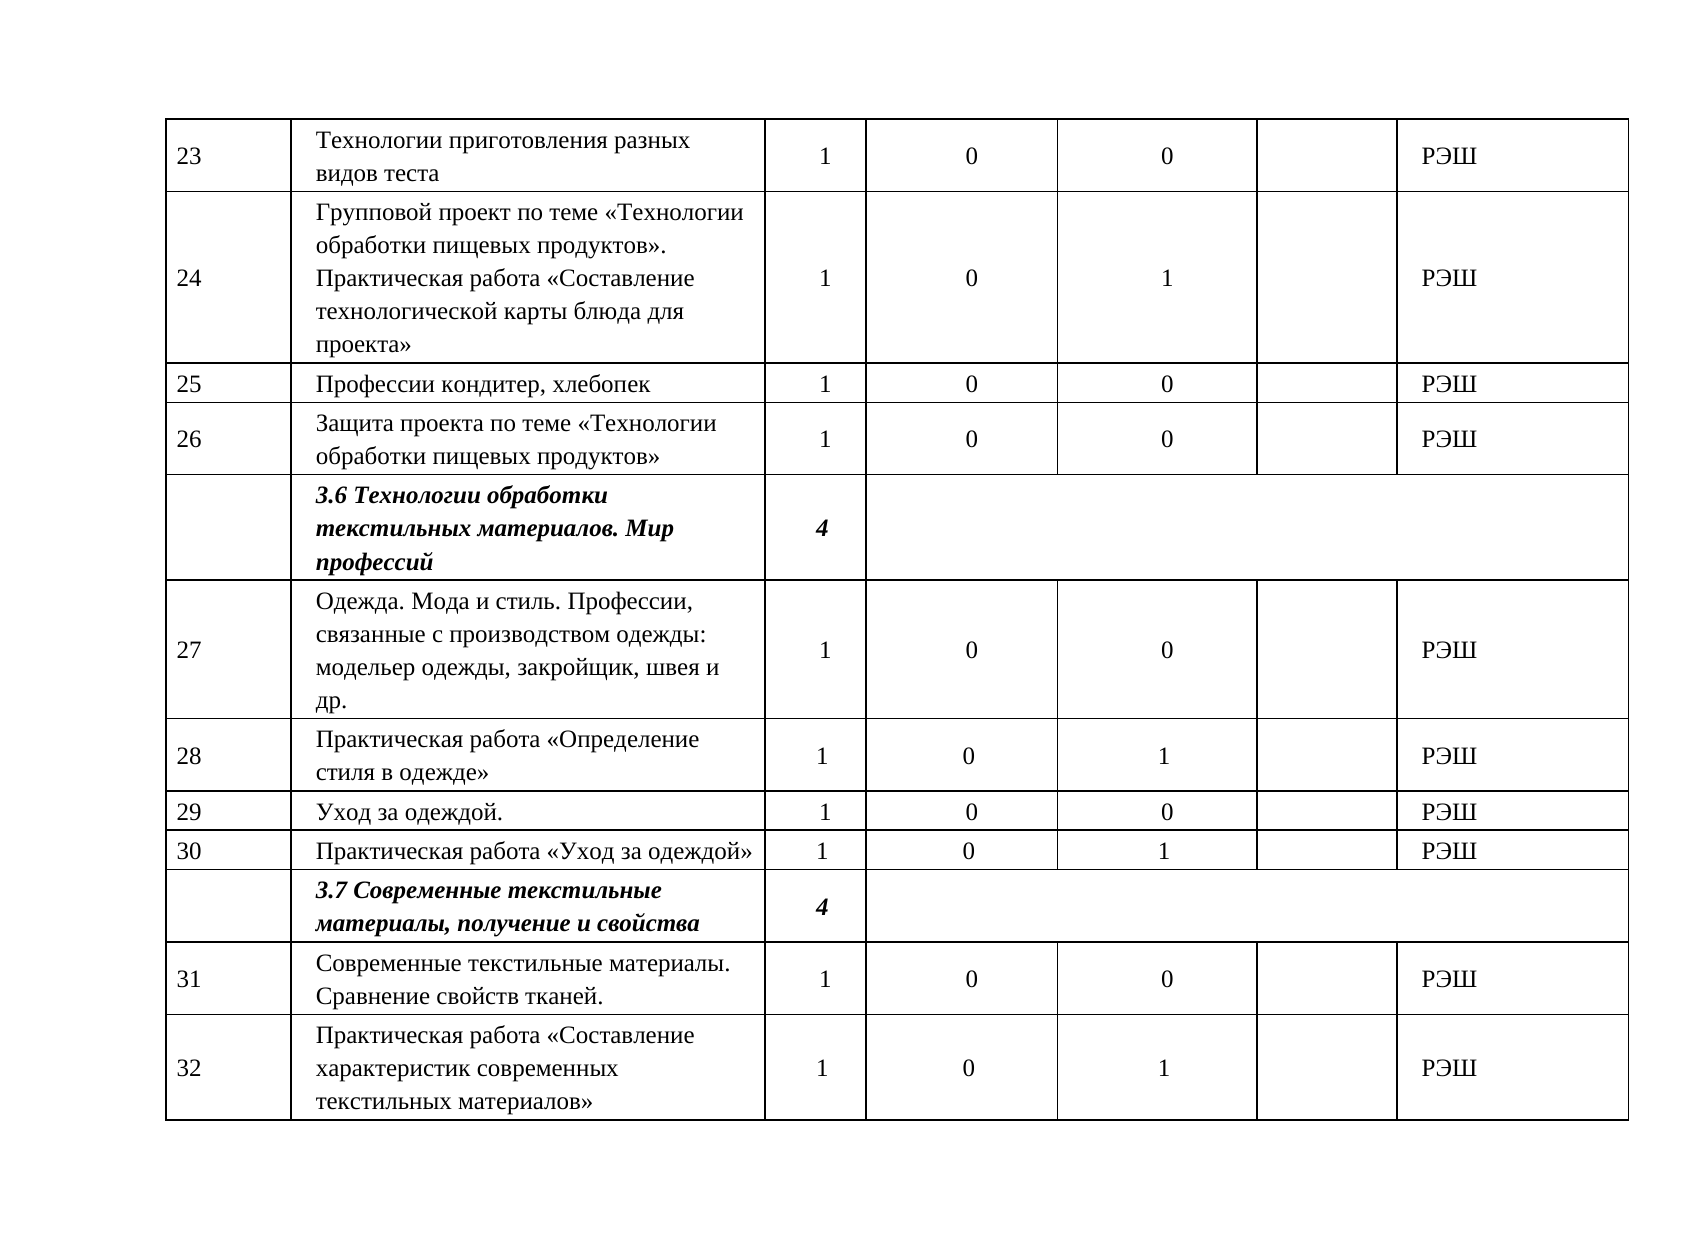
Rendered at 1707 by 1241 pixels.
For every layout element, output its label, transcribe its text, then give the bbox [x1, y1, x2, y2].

table_cell 25 [167, 364, 290, 401]
table_cell Практическая работа «Уход за одеждой» [292, 831, 764, 869]
table_cell 1 [766, 943, 865, 1013]
table_cell [1258, 1015, 1396, 1119]
table_cell 1 [1058, 719, 1256, 790]
table_cell РЭШ [1398, 719, 1628, 790]
table_cell 4 [766, 870, 865, 941]
table_cell 1 [766, 120, 865, 191]
table_cell 3.7 Современные текстильные материалы, получение и свойства [292, 870, 764, 941]
table_cell 0 [1058, 943, 1256, 1013]
table_cell 1 [766, 403, 865, 474]
table_cell 3.6 Технологии обработки текстильных материалов. Мир профессий [292, 475, 764, 579]
table_cell 0 [1058, 581, 1256, 718]
table_cell [1258, 719, 1396, 790]
table_cell РЭШ [1398, 943, 1628, 1013]
table_cell 28 [167, 719, 290, 790]
table_cell РЭШ [1398, 831, 1628, 869]
table_cell 27 [167, 581, 290, 718]
table_cell РЭШ [1398, 192, 1628, 362]
table_cell [1258, 364, 1396, 401]
table_cell [1258, 831, 1396, 869]
table_cell 1 [1058, 1015, 1256, 1119]
table_cell 1 [1058, 831, 1256, 869]
table_cell РЭШ [1398, 403, 1628, 474]
table_cell 1 [766, 581, 865, 718]
table_cell 26 [167, 403, 290, 474]
table_cell Современные текстильные материалы. Сравнение свойств тканей. [292, 943, 764, 1013]
table_cell 0 [867, 120, 1057, 191]
table_cell РЭШ [1398, 792, 1628, 829]
table_cell РЭШ [1398, 581, 1628, 718]
table_cell [867, 870, 1628, 941]
table_cell 29 [167, 792, 290, 829]
table_cell 1 [766, 792, 865, 829]
table_cell РЭШ [1398, 364, 1628, 401]
table_cell 0 [1058, 120, 1256, 191]
table_cell 0 [1058, 792, 1256, 829]
table_cell Уход за одеждой. [292, 792, 764, 829]
table_cell Практическая работа «Составление характеристик современных текстильных материалов» [292, 1015, 764, 1119]
table_cell 0 [1058, 403, 1256, 474]
table_cell [1258, 403, 1396, 474]
table_cell 31 [167, 943, 290, 1013]
table_cell 4 [766, 475, 865, 579]
table_cell 1 [766, 719, 865, 790]
table_cell [1258, 581, 1396, 718]
table_cell 0 [867, 192, 1057, 362]
table_cell 1 [766, 831, 865, 869]
table_cell Профессии кондитер, хлебопек [292, 364, 764, 401]
table_cell Практическая работа «Определение стиля в одежде» [292, 719, 764, 790]
table_cell 1 [766, 1015, 865, 1119]
table_cell [167, 870, 290, 941]
table_cell 1 [766, 192, 865, 362]
table_cell 23 [167, 120, 290, 191]
table_cell 0 [867, 719, 1057, 790]
table_cell 1 [766, 364, 865, 401]
table_cell 1 [1058, 192, 1256, 362]
table_cell РЭШ [1398, 1015, 1628, 1119]
table_cell Защита проекта по теме «Технологии обработки пищевых продуктов» [292, 403, 764, 474]
table_cell Групповой проект по теме «Технологии обработки пищевых продуктов». Практическая работа «Составление технологической карты блюда для проекта» [292, 192, 764, 362]
table_cell [1258, 120, 1396, 191]
table_cell 0 [867, 792, 1057, 829]
table_cell [167, 475, 290, 579]
table_cell РЭШ [1398, 120, 1628, 191]
table_cell [1258, 792, 1396, 829]
table_cell 24 [167, 192, 290, 362]
table_cell 0 [867, 831, 1057, 869]
table_cell 0 [867, 581, 1057, 718]
table_cell 0 [867, 1015, 1057, 1119]
table_cell 30 [167, 831, 290, 869]
table_cell 32 [167, 1015, 290, 1119]
table_cell 0 [867, 403, 1057, 474]
table_cell [1258, 192, 1396, 362]
table_cell [1258, 943, 1396, 1013]
table_cell Одежда. Мода и стиль. Профессии, связанные с производством одежды: модельер одежды, закройщик, швея и др. [292, 581, 764, 718]
table_cell 0 [867, 364, 1057, 401]
table_cell 0 [867, 943, 1057, 1013]
table_cell 0 [1058, 364, 1256, 401]
table_cell Технологии приготовления разных видов теста [292, 120, 764, 191]
table_cell [867, 475, 1628, 579]
